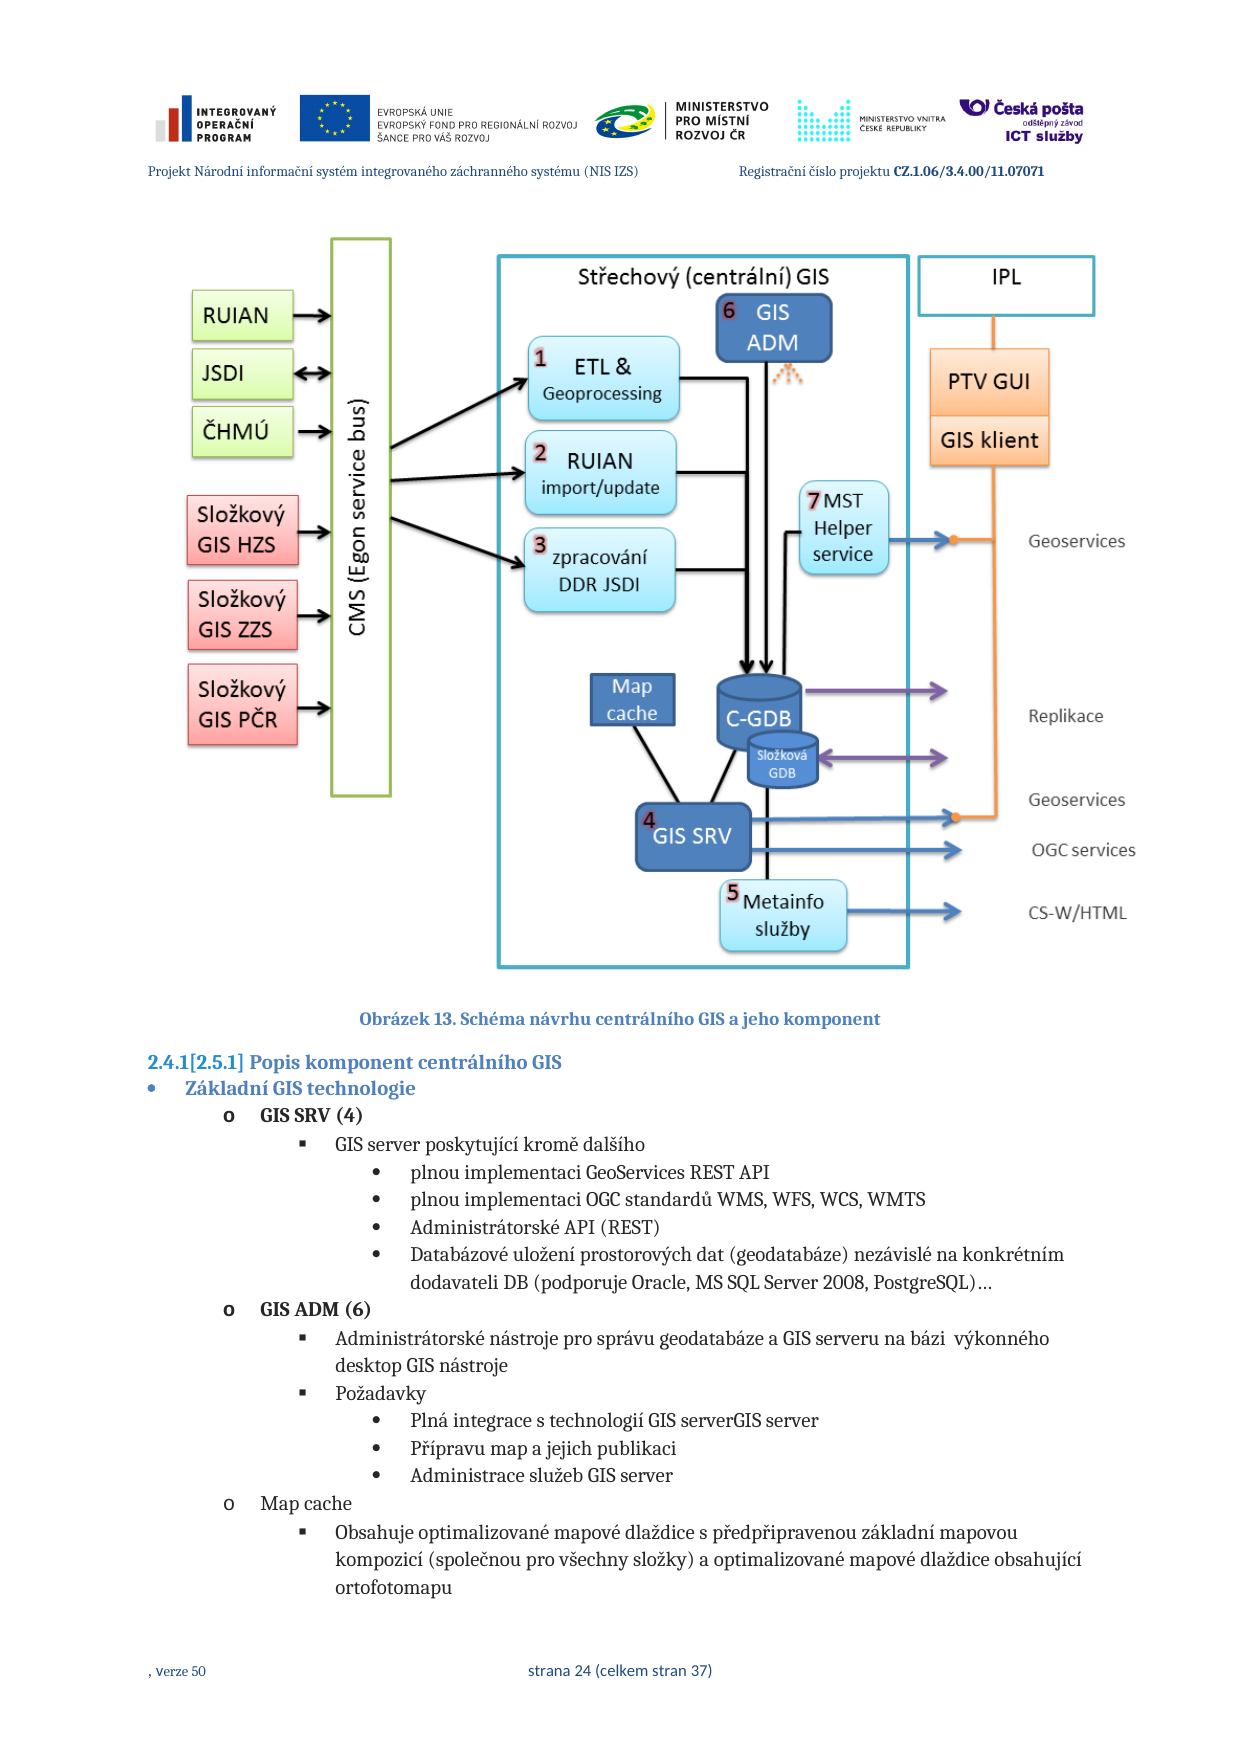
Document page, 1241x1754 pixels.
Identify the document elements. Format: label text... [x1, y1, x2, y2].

list GIS server poskytující kromě dalšího [298, 1133, 1092, 1157]
list Administrátorské API (REST) [373, 1215, 1092, 1239]
list Map cache [223, 1492, 1092, 1517]
list plnou implementaci GeoServices REST API [373, 1160, 1092, 1184]
list GIS SRV (4) [223, 1104, 1092, 1129]
list Plná integrace s technologií GIS serverGIS server [373, 1409, 1092, 1433]
list Administrace služeb GIS server [373, 1464, 1092, 1488]
list Databázové uložení prostorových dat (geodatabáze) nezávislé na konkrétním dodavateli DB (podporuje Oracle, MS SQL Server 2008, PostgreSQL)… [373, 1243, 1092, 1294]
list Obsahuje optimalizované mapové dlaždice s předpřipravenou základní mapovou kompozicí (společnou pro všechny složky) a optimalizované mapové dlaždice obsahující ortofotomapu [298, 1520, 1092, 1599]
list Přípravu map a jejich publikaci [373, 1437, 1092, 1461]
list Administrátorské nástroje pro správu geodatabáze a GIS serveru na bázi výkonného desktop GIS nástroje [298, 1327, 1092, 1378]
list Požadavky [298, 1382, 1092, 1406]
list Základní GIS technologie [148, 1077, 1092, 1101]
picture [147, 86, 1091, 152]
list plnou implementaci OGC standardů WMS, WFS, WCS, WMTS [373, 1188, 1092, 1212]
picture [147, 230, 1152, 984]
list GIS ADM (6) [223, 1298, 1092, 1323]
subtitle Popis komponent centrálního GIS [148, 1051, 1092, 1075]
